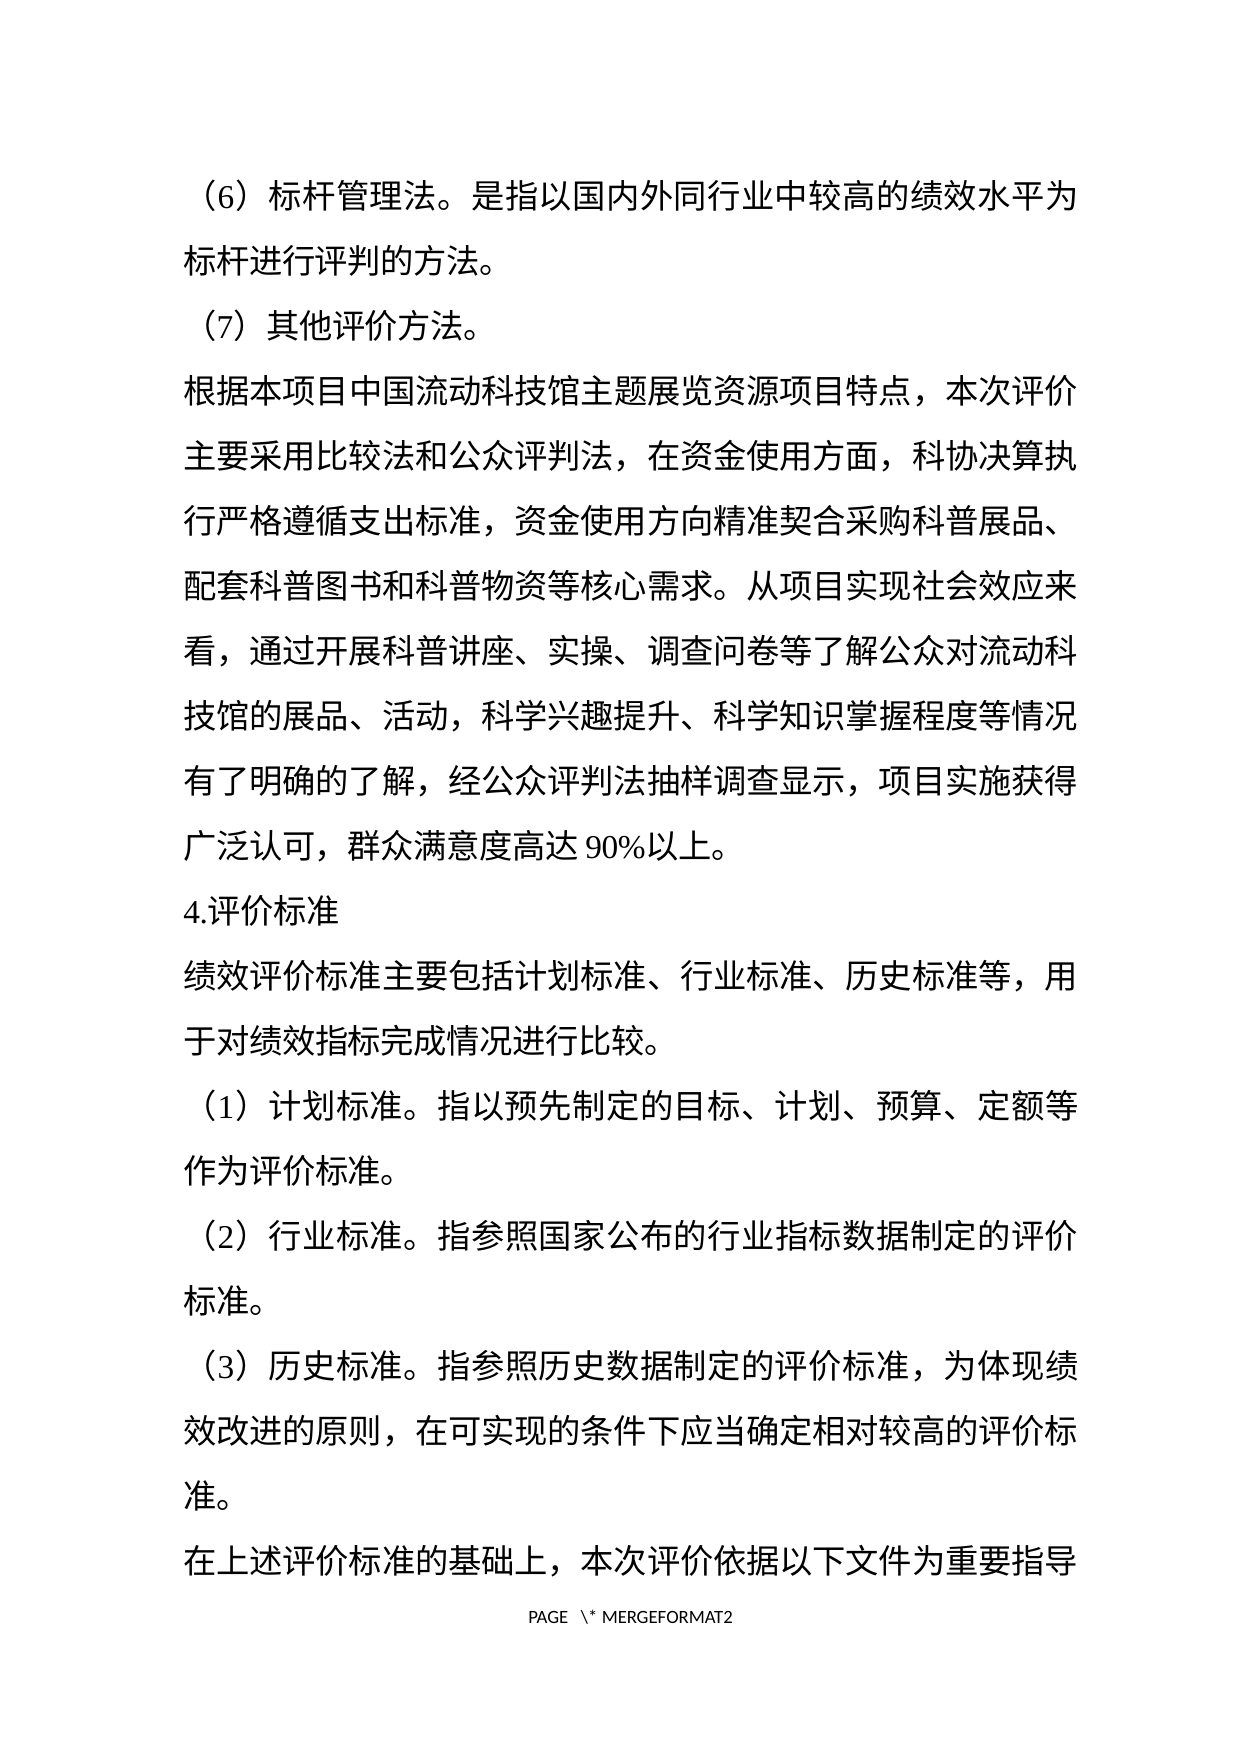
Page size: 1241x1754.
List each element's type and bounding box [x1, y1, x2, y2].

text [183, 162, 1078, 1592]
